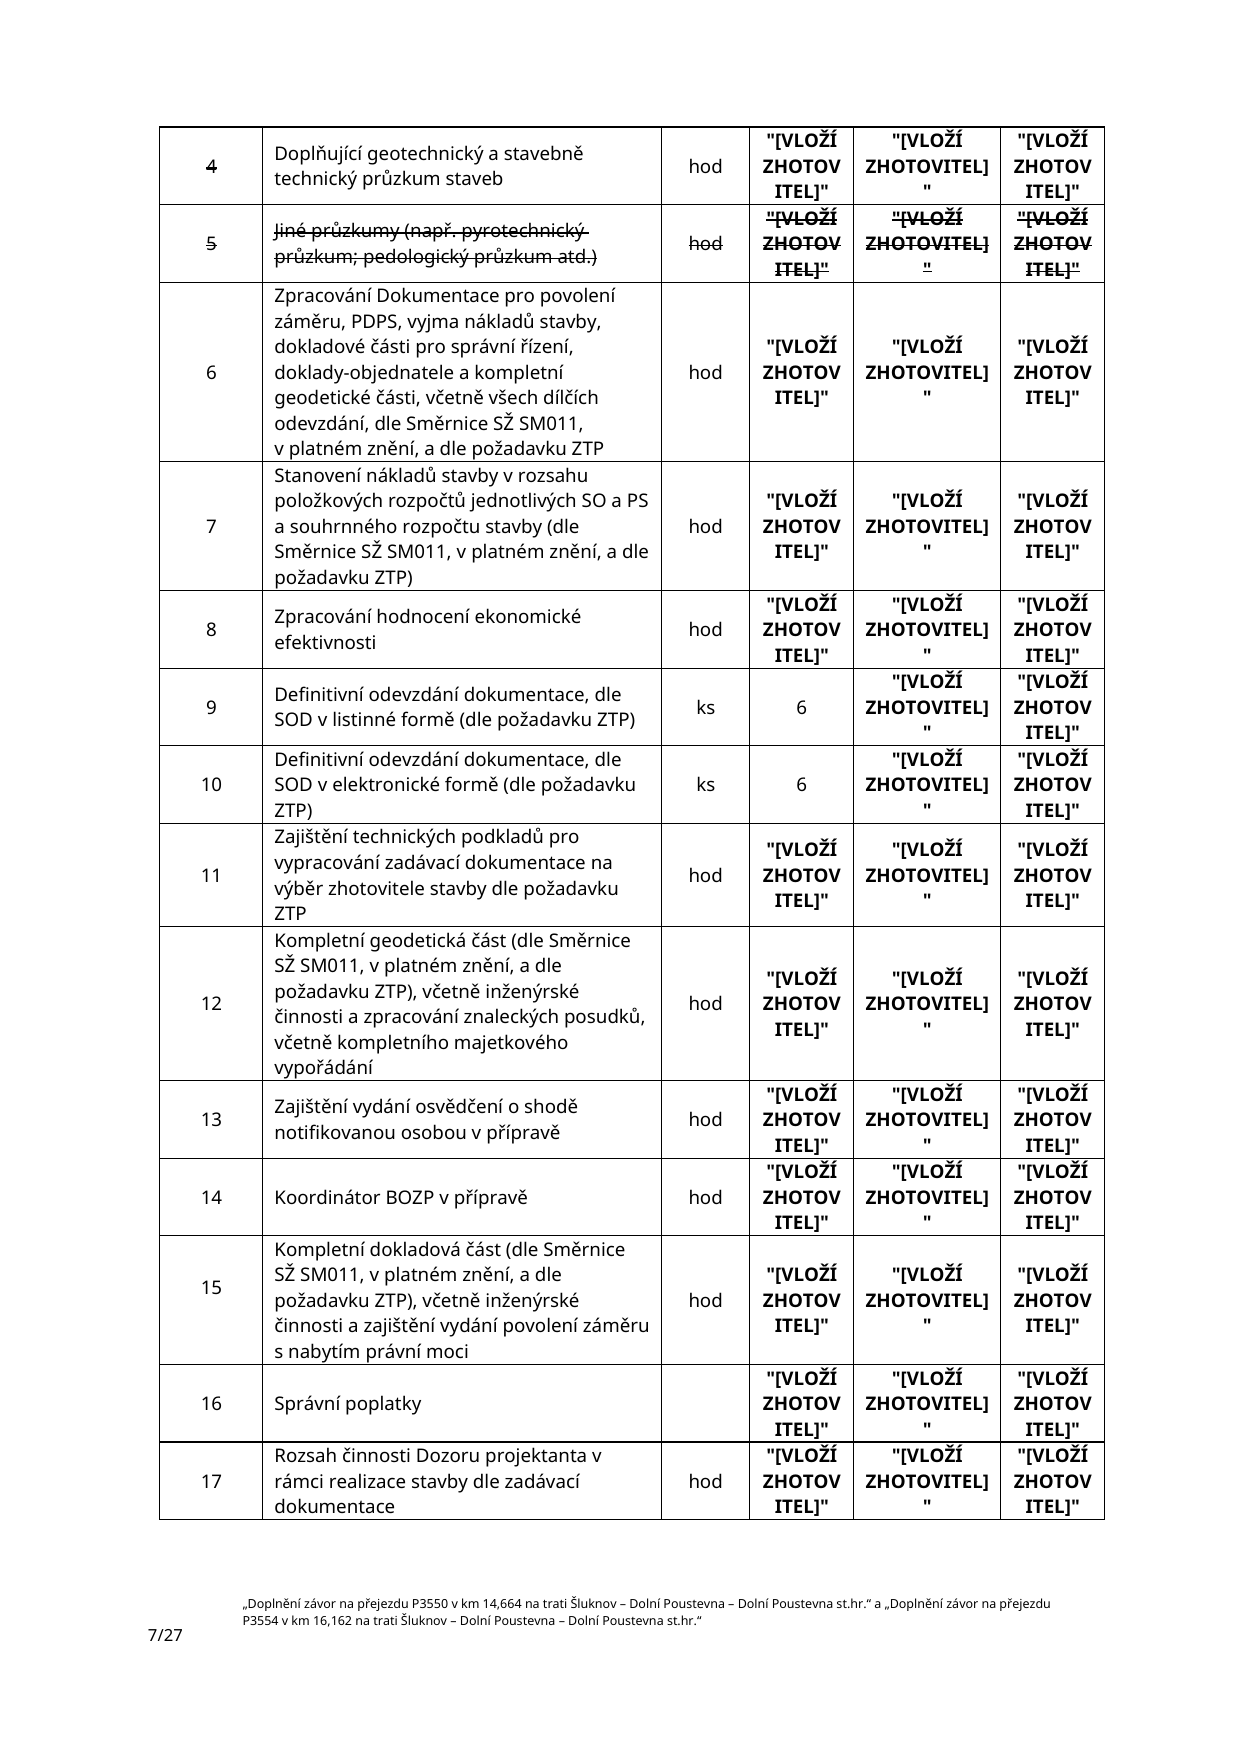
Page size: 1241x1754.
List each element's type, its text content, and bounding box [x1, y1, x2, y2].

table_cell hod [662, 1081, 749, 1158]
table_cell Stanovení nákladů stavby v rozsahu položkových rozpočtů jednotlivých SO a PS a souhrnného rozpočtu stavby (dle Směrnice SŽ SM011, v platném znění, a dle požadavku ZTP) [263, 462, 661, 590]
table_cell 17 [160, 1443, 262, 1519]
table_cell "[VLOŽÍ ZHOTOVITEL]" [854, 927, 1000, 1080]
table_cell 16 [160, 1365, 262, 1441]
table_cell "[VLOŽÍ ZHOTOVITEL]" [1001, 205, 1104, 282]
table_cell "[VLOŽÍ ZHOTOVITEL]" [1001, 669, 1104, 745]
table_cell "[VLOŽÍ ZHOTOVITEL]" [750, 591, 853, 667]
table_cell "[VLOŽÍ ZHOTOVITEL]" [854, 591, 1000, 667]
table_cell "[VLOŽÍ ZHOTOVITEL]" [750, 283, 853, 461]
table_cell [750, 128, 853, 204]
table_cell 8 [160, 591, 262, 667]
table_cell "[VLOŽÍ ZHOTOVITEL]" [1001, 283, 1104, 461]
table_cell 7 [160, 462, 262, 590]
table_cell Kompletní dokladová část (dle Směrnice SŽ SM011, v platném znění, a dle požadavku ZTP), včetně inženýrské činnosti a zajištění vydání povolení záměru s nabytím právní moci [263, 1236, 661, 1364]
table_cell "[VLOŽÍ ZHOTOVITEL]" [1001, 591, 1104, 667]
table_cell "[VLOŽÍ ZHOTOVITEL]" [854, 669, 1000, 745]
table_cell 6 [750, 669, 853, 745]
table_cell Jiné průzkumy (např. pyrotechnický průzkum; pedologický průzkum atd.) [263, 205, 661, 282]
table_cell 14 [160, 1159, 262, 1235]
table_cell hod [662, 824, 749, 926]
table_cell "[VLOŽÍ ZHOTOVITEL]" [854, 462, 1000, 590]
table_cell Definitivní odevzdání dokumentace, dle SOD v listinné formě (dle požadavku ZTP) [263, 669, 661, 745]
table_cell hod [662, 205, 749, 282]
table_cell "[VLOŽÍ ZHOTOVITEL]" [750, 1365, 853, 1441]
table_cell "[VLOŽÍ ZHOTOVITEL]" [750, 205, 853, 282]
table_cell "[VLOŽÍ ZHOTOVITEL]" [750, 1081, 853, 1158]
table_cell hod [662, 283, 749, 461]
table_cell 5 [160, 205, 262, 282]
table_cell Zajištění vydání osvědčení o shodě notifikovanou osobou v přípravě [263, 1081, 661, 1158]
table_cell hod [662, 1443, 749, 1519]
table_cell Zajištění technických podkladů pro vypracování zadávací dokumentace na výběr zhotovitele stavby dle požadavku ZTP [263, 824, 661, 926]
table_cell "[VLOŽÍ ZHOTOVITEL]" [1001, 1159, 1104, 1235]
table_cell "[VLOŽÍ ZHOTOVITEL]" [1001, 824, 1104, 926]
table_cell 10 [160, 746, 262, 823]
table_cell "[VLOŽÍ ZHOTOVITEL]" [750, 1443, 853, 1519]
table_cell Definitivní odevzdání dokumentace, dle SOD v elektronické formě (dle požadavku ZTP) [263, 746, 661, 823]
table_cell "[VLOŽÍ ZHOTOVITEL]" [1001, 1365, 1104, 1441]
table_cell Doplňující geotechnický a stavebně technický průzkum staveb [263, 128, 661, 204]
table_cell "[VLOŽÍ ZHOTOVITEL]" [854, 824, 1000, 926]
table_cell "[VLOŽÍ ZHOTOVITEL]" [750, 824, 853, 926]
table_cell Správní poplatky [263, 1365, 661, 1441]
table_cell "[VLOŽÍ ZHOTOVITEL]" [1001, 1081, 1104, 1158]
table_cell 15 [160, 1236, 262, 1364]
table_cell Zpracování Dokumentace pro povolení záměru, PDPS, vyjma nákladů stavby, dokladové části pro správní řízení, doklady-objednatele a kompletní geodetické části, včetně všech dílčích odevzdání, dle Směrnice SŽ SM011, v platném znění, a dle požadavku ZTP [263, 283, 661, 461]
table_cell "[VLOŽÍ ZHOTOVITEL]" [854, 283, 1000, 461]
table_cell Kompletní geodetická část (dle Směrnice SŽ SM011, v platném znění, a dle požadavku ZTP), včetně inženýrské činnosti a zpracování znaleckých posudků, včetně kompletního majetkového vypořádání [263, 927, 661, 1080]
table_cell ks [662, 746, 749, 823]
table_cell "[VLOŽÍ ZHOTOVITEL]" [854, 1081, 1000, 1158]
table_cell hod [662, 1159, 749, 1235]
table_cell "[VLOŽÍ ZHOTOVITEL]" [854, 1159, 1000, 1235]
table_cell "[VLOŽÍ ZHOTOVITEL]" [750, 1159, 853, 1235]
table_cell 6 [160, 283, 262, 461]
table_cell hod [662, 462, 749, 590]
table_cell 13 [160, 1081, 262, 1158]
table_cell "[VLOŽÍ ZHOTOVITEL]" [750, 1236, 853, 1364]
table_cell hod [662, 128, 749, 204]
table_cell "[VLOŽÍ ZHOTOVITEL]" [854, 205, 1000, 282]
table_cell 4 [160, 128, 262, 204]
table_cell ks [662, 669, 749, 745]
table_cell "[VLOŽÍ ZHOTOVITEL]" [750, 462, 853, 590]
table_cell [662, 1365, 749, 1441]
table_cell Rozsah činnosti Dozoru projektanta v rámci realizace stavby dle zadávací dokumentace [263, 1443, 661, 1519]
table_cell 11 [160, 824, 262, 926]
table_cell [854, 128, 1000, 204]
table_cell "[VLOŽÍ ZHOTOVITEL]" [854, 1236, 1000, 1364]
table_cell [1001, 128, 1104, 204]
table_cell "[VLOŽÍ ZHOTOVITEL]" [1001, 462, 1104, 590]
table_cell "[VLOŽÍ ZHOTOVITEL]" [1001, 927, 1104, 1080]
table_cell Zpracování hodnocení ekonomické efektivnosti [263, 591, 661, 667]
table_cell "[VLOŽÍ ZHOTOVITEL]" [854, 746, 1000, 823]
table_cell Koordinátor BOZP v přípravě [263, 1159, 661, 1235]
table_cell "[VLOŽÍ ZHOTOVITEL]" [854, 1443, 1000, 1519]
table_cell hod [662, 591, 749, 667]
table_cell "[VLOŽÍ ZHOTOVITEL]" [854, 1365, 1000, 1441]
table_cell "[VLOŽÍ ZHOTOVITEL]" [1001, 1236, 1104, 1364]
table_cell 9 [160, 669, 262, 745]
table_cell hod [662, 1236, 749, 1364]
table_cell "[VLOŽÍ ZHOTOVITEL]" [1001, 746, 1104, 823]
table_cell hod [662, 927, 749, 1080]
table_cell "[VLOŽÍ ZHOTOVITEL]" [750, 927, 853, 1080]
table_cell 6 [750, 746, 853, 823]
table_cell "[VLOŽÍ ZHOTOVITEL]" [1001, 1443, 1104, 1519]
table_cell 12 [160, 927, 262, 1080]
